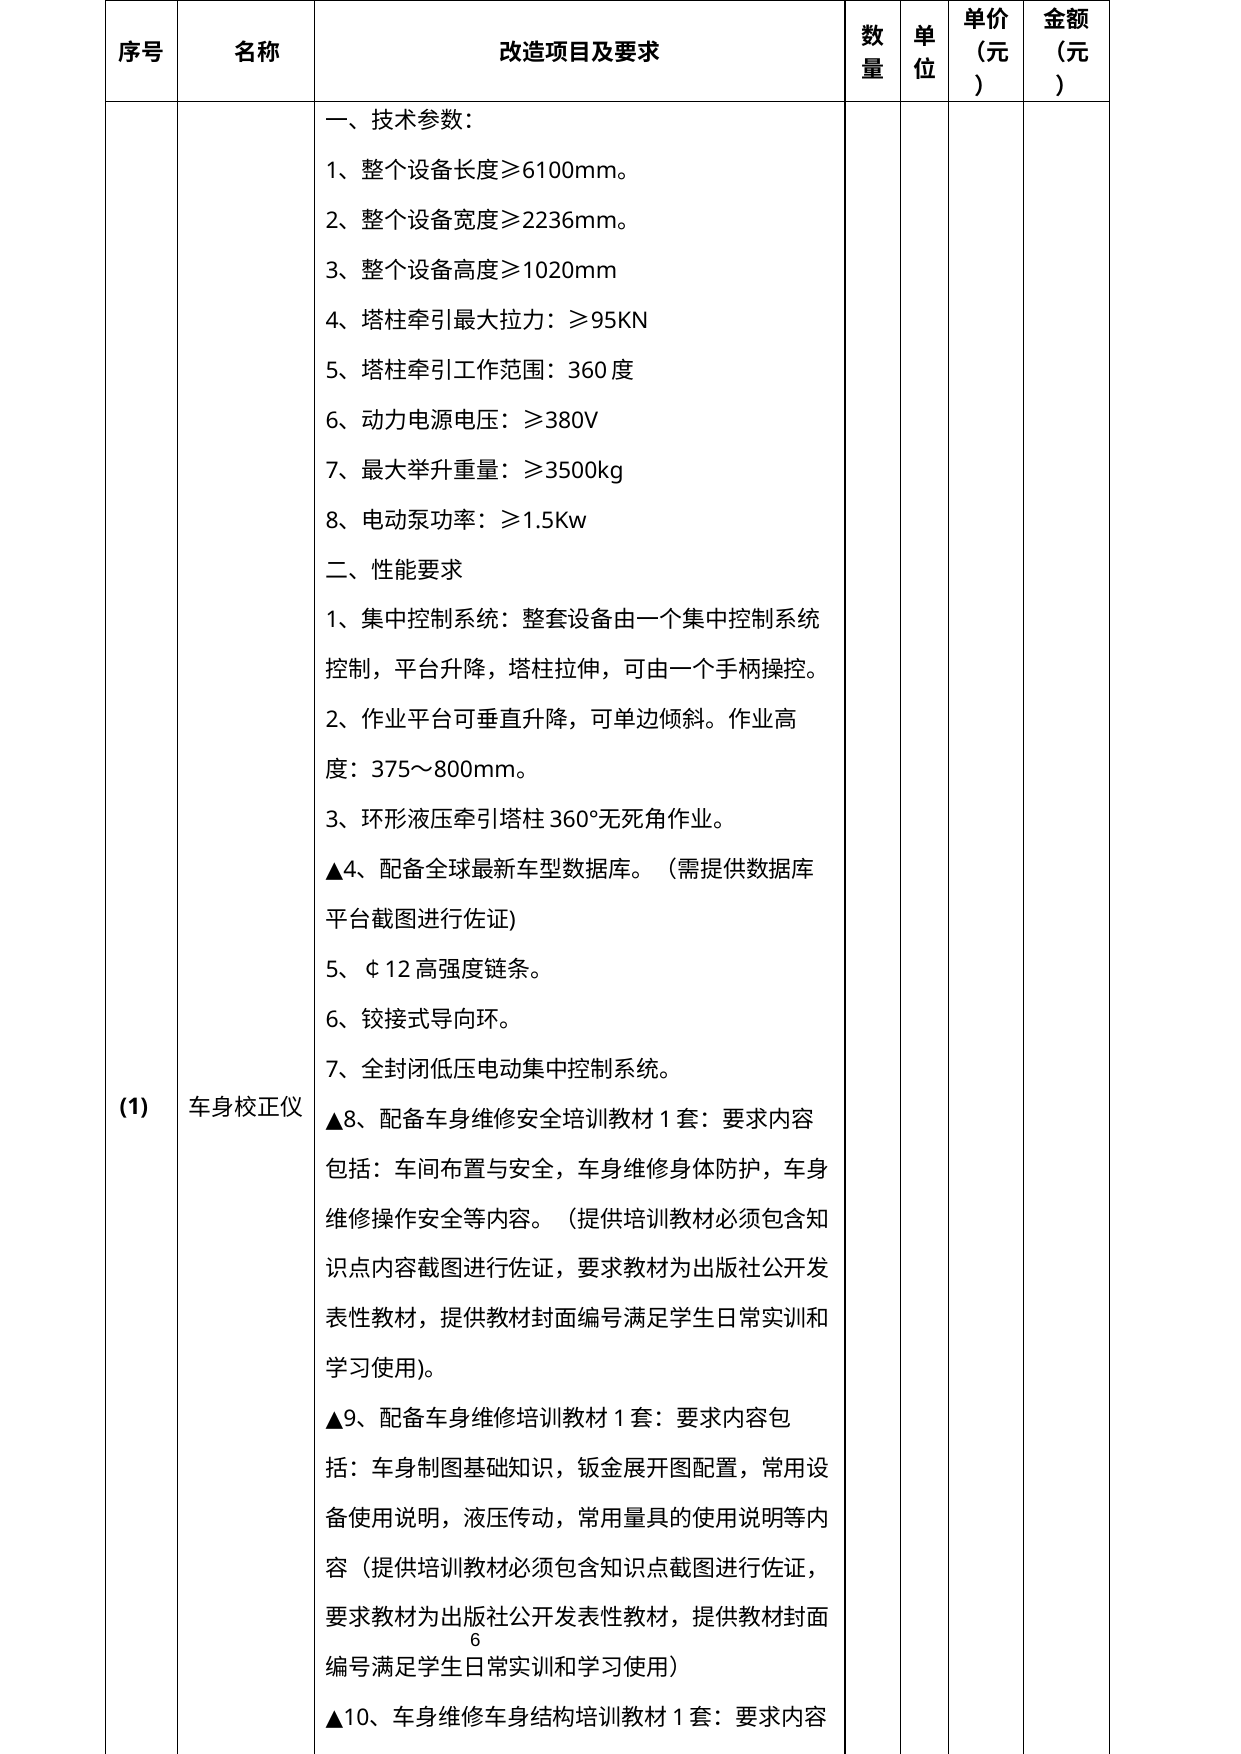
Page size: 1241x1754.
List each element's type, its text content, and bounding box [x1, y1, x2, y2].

table_header 单价（元） [949, 1, 1023, 101]
table_header 金额（元） [1024, 1, 1109, 101]
table_cell [1024, 102, 1109, 1754]
table_cell [106, 102, 177, 1754]
table_header 序号 [106, 1, 177, 101]
table_header 数量 [846, 1, 900, 101]
table_header 名称 [178, 1, 314, 101]
table_cell [901, 102, 948, 1754]
table_header 单位 [901, 1, 948, 101]
table_cell [846, 102, 900, 1754]
table_cell 一、技术参数： 1、整个设备长度≥6100mm。 2、整个设备宽度≥2236mm。 3、整个设备高度≥1020mm 4、塔柱牵引最大拉力：≥95KN 5、塔柱牵引工作范围：360度 6、动力电源电压：≥380V 7、最大举升重量：≥3500kg 8、电动泵功率：≥1.5Kw 二、性能要求 1、集中控制系统：整套设备由一个集中控制系统控制，平台升降，塔柱拉伸，可由一个手柄操控。 2、作业平台可垂直升降，可单边倾斜。作业高度：375～800mm。 3、环形液压牵引塔柱360°无死角作业。 ▲4、配备全球最新车型数据库。（需提供数据库平台截图进行佐证) 5、￠12高强度链条。 6、铰接式导向环。 7、全封闭低压电动集中控制系统。 ▲8、配备车身维修安全培训教材1套：要求内容包括：车间布置与安全，车身维修身体防护，车身维修操作安全等内容。（提供培训教材必须包含知识点内容截图进行佐证，要求教材为出版社公开发表性教材，提供教材封面编号满足学生日常实训和学习使用)。 ▲9、配备车身维修培训教材1套：要求内容包括：车身制图基础知识，钣金展开图配置，常用设备使用说明，液压传动，常用量具的使用说明等内容（提供培训教材必须包含知识点截图进行佐证，要求教材为出版社公开发表性教材，提供教材封面编号满足学生日常实训和学习使用） ▲10、车身维修车身结构培训教材1套：要求内容包括：汽车车身结构与类型，轿车车身结构，车架式车身结构，整体式车身结构，前置后驱车身结构，中置后驱车身结构，中置后驱车身结构，汽车车身结构，大客车车身结构。（提供培训教材必须包含知识点截图进行佐证要求教材为出版社公开发表性教材，提供教材封面编号满足学生日常实训和学习使用) [315, 102, 844, 1754]
table_cell 车身校正仪 [178, 102, 314, 1754]
table_cell [949, 102, 1023, 1754]
table_header 改造项目及要求 [315, 1, 844, 101]
